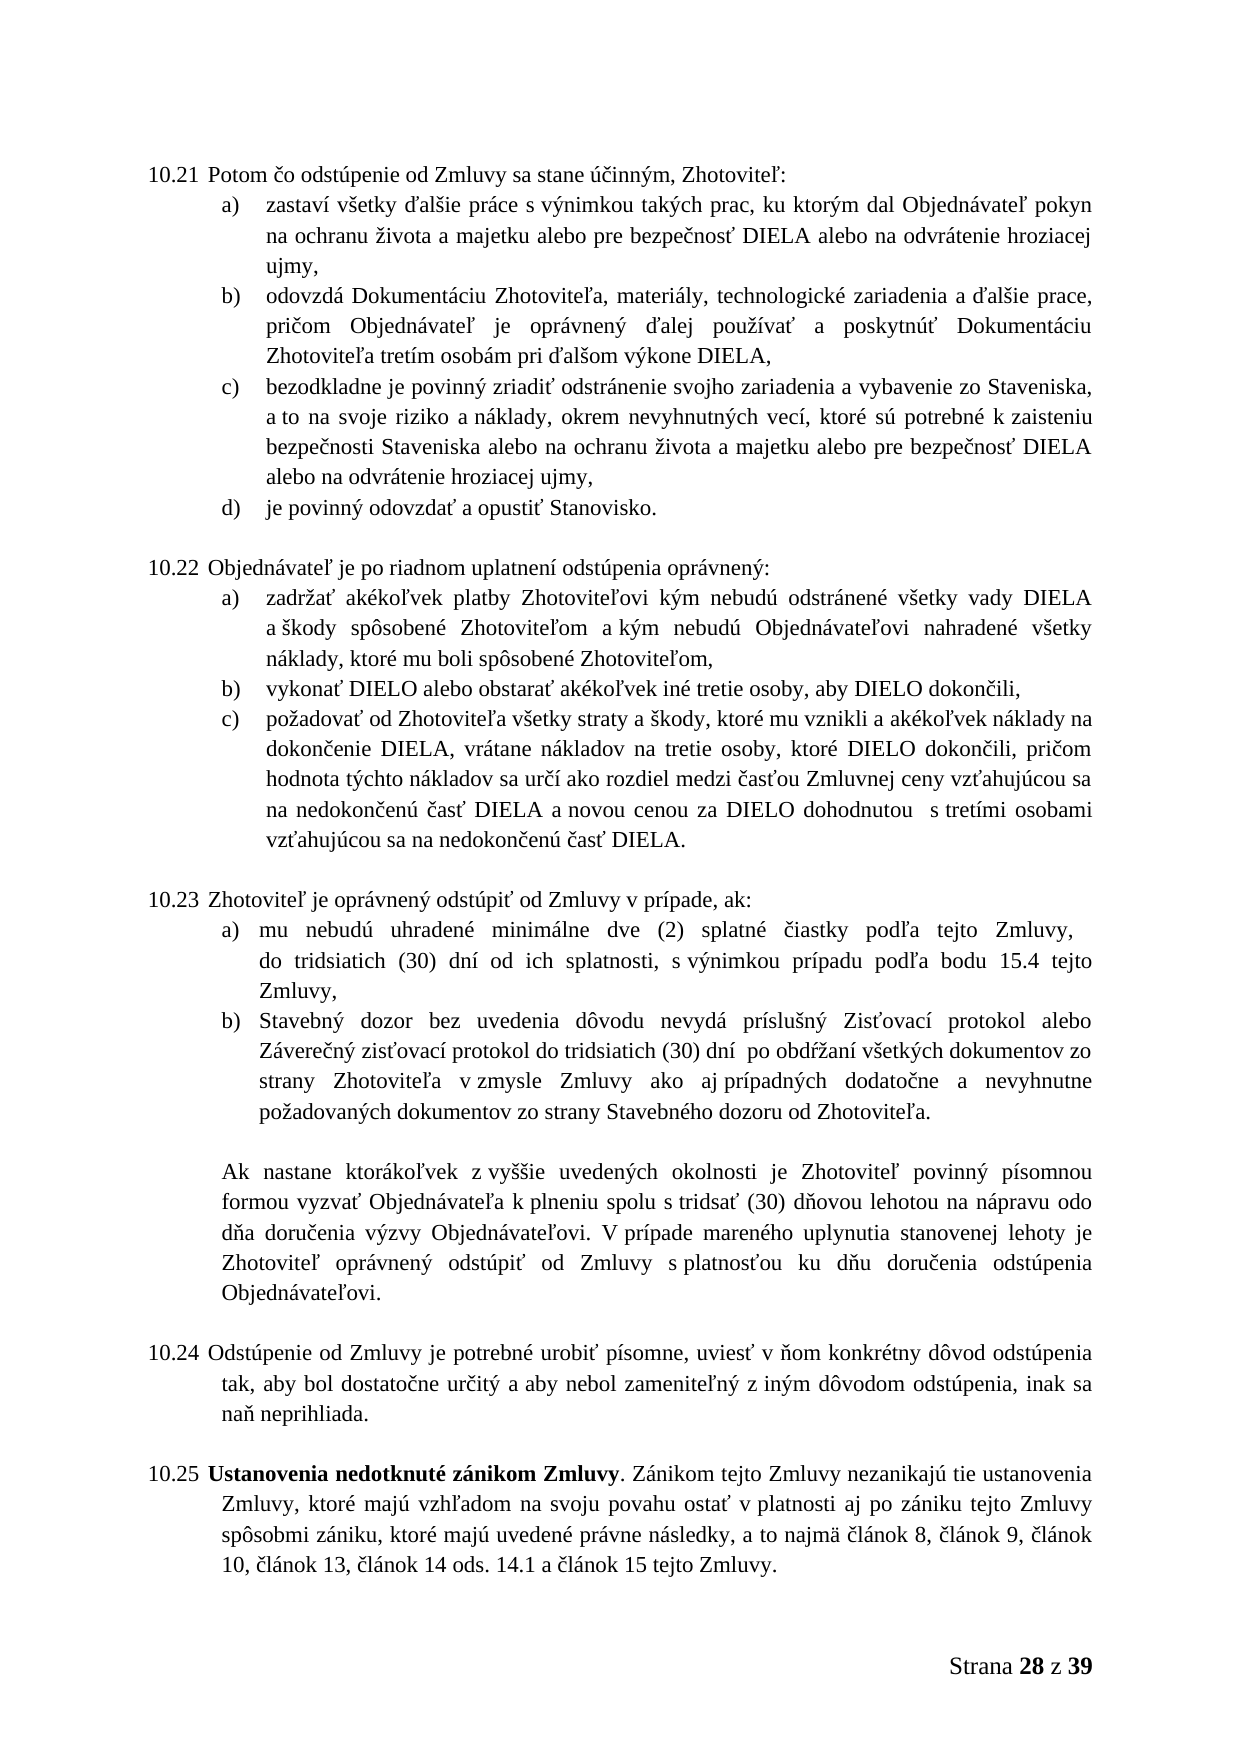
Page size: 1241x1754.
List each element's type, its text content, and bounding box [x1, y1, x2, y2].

list Ustanovenia nedotknuté zánikom Zmluvy. Zánikom tejto Zmluvy nezanikajú tie ustanovenia Zmluvy, ktoré majú vzhľadom na svoju povahu ostať v platnosti aj po zániku tejto Zmluvy spôsobmi zániku, ktoré majú uvedené právne následky, a to najmä článok 8, článok 9, článok 10, článok 13, článok 14 ods. 14.1 a článok 15 tejto Zmluvy. [148, 1460, 1093, 1577]
list bezodkladne je povinný zriadiť odstránenie svojho zariadenia a vybavenie zo Staveniska, a to na svoje riziko a náklady, okrem nevyhnutných vecí, ktoré sú potrebné k zaisteniu bezpečnosti Staveniska alebo na ochranu života a majetku alebo pre bezpečnosť DIELA alebo na odvrátenie hroziacej ujmy, [221, 373, 1093, 490]
list Objednávateľ je po riadnom uplatnení odstúpenia oprávnený: [148, 554, 1093, 580]
list je povinný odovzdať a opustiť Stanovisko. [221, 493, 1093, 520]
list požadovať od Zhotoviteľa všetky straty a škody, ktoré mu vznikli a akékoľvek náklady na dokončenie DIELA, vrátane nákladov na tretie osoby, ktoré DIELO dokončili, pričom hodnota týchto nákladov sa určí ako rozdiel medzi časťou Zmluvnej ceny vzťahujúcou sa na nedokončenú časť DIELA a novou cenou za DIELO dohodnutou s tretími osobami vzťahujúcou sa na nedokončenú časť DIELA. [221, 705, 1093, 852]
list Potom čo odstúpenie od Zmluvy sa stane účinným, Zhotoviteľ: [148, 161, 1093, 188]
list mu nebudú uhradené minimálne dve (2) splatné čiastky podľa tejto Zmluvy, do tridsiatich (30) dní od ich splatnosti, s výnimkou prípadu podľa bodu 15.4 tejto Zmluvy, [221, 916, 1093, 1003]
list zadržať akékoľvek platby Zhotoviteľovi kým nebudú odstránené všetky vady DIELA a škody spôsobené Zhotoviteľom a kým nebudú Objednávateľovi nahradené všetky náklady, ktoré mu boli spôsobené Zhotoviteľom, [221, 584, 1093, 671]
list odovzdá Dokumentáciu Zhotoviteľa, materiály, technologické zariadenia a ďalšie prace, pričom Objednávateľ je oprávnený ďalej používať a poskytnúť Dokumentáciu Zhotoviteľa tretím osobám pri ďalšom výkone DIELA, [221, 282, 1093, 369]
list Odstúpenie od Zmluvy je potrebné urobiť písomne, uviesť v ňom konkrétny dôvod odstúpenia tak, aby bol dostatočne určitý a aby nebol zameniteľný z iným dôvodom odstúpenia, inak sa naň neprihliada. [148, 1339, 1093, 1426]
list Zhotoviteľ je oprávnený odstúpiť od Zmluvy v prípade, ak: [148, 886, 1093, 913]
list Stavebný dozor bez uvedenia dôvodu nevydá príslušný Zisťovací protokol alebo Záverečný zisťovací protokol do tridsiatich (30) dní po obdŕžaní všetkých dokumentov zo strany Zhotoviteľa v zmysle Zmluvy ako aj prípadných dodatočne a nevyhnutne požadovaných dokumentov zo strany Stavebného dozoru od Zhotoviteľa. [221, 1007, 1093, 1124]
text Ak nastane ktorákoľvek z vyššie uvedených okolnosti je Zhotoviteľ povinný písomnou formou vyzvať Objednávateľa k plneniu spolu s tridsať (30) dňovou lehotou na nápravu odo dňa doručenia výzvy Objednávateľovi. V prípade mareného uplynutia stanovenej lehoty je Zhotoviteľ oprávnený odstúpiť od Zmluvy s platnosťou ku dňu doručenia odstúpenia Objednávateľovi. [221, 1158, 1093, 1305]
list vykonať DIELO alebo obstarať akékoľvek iné tretie osoby, aby DIELO dokončili, [221, 675, 1093, 701]
list zastaví všetky ďalšie práce s výnimkou takých prac, ku ktorým dal Objednávateľ pokyn na ochranu života a majetku alebo pre bezpečnosť DIELA alebo na odvrátenie hroziacej ujmy, [221, 191, 1093, 278]
